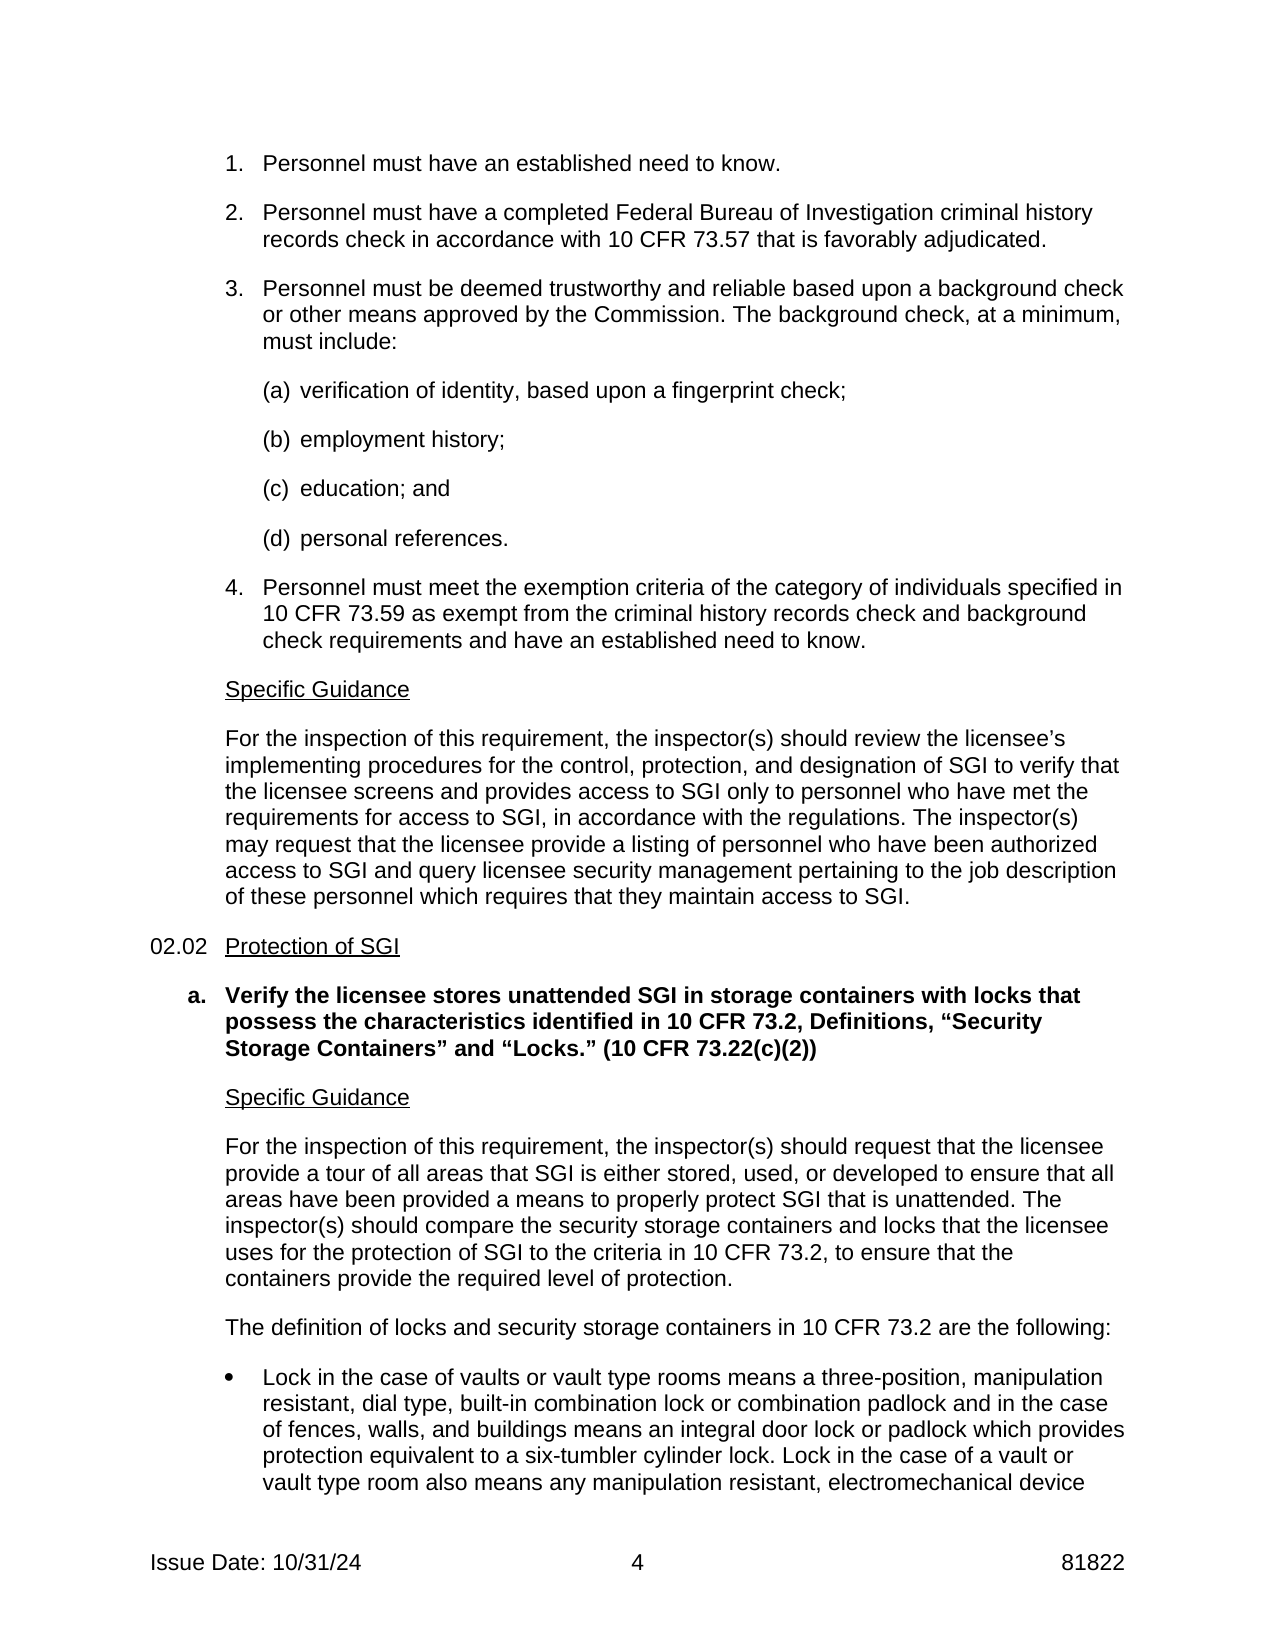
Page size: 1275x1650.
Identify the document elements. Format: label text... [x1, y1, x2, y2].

list education; and [262, 475, 1125, 502]
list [225, 1363, 1125, 1495]
text Specific Guidance [225, 1084, 1125, 1110]
list Personnel must have a completed Federal Bureau of Investigation criminal history records check in accordance with 10 CFR 73.57 that is favorably adjudicated. [225, 199, 1125, 252]
list Personnel must meet the exemption criteria of the category of individuals specified in 10 CFR 73.59 as exempt from the criminal history records check and background check requirements and have an established need to know. [225, 574, 1125, 653]
list verification of identity, based upon a fingerprint check; [262, 377, 1125, 403]
list Personnel must be deemed trustworthy and reliable based upon a background check or other means approved by the Commission. The background check, at a minimum, must include: [225, 275, 1125, 354]
list personal references. [262, 525, 1125, 551]
text The definition of locks and security storage containers in 10 CFR 73.2 are the following: [225, 1314, 1125, 1341]
list Personnel must have an established need to know. [225, 150, 1125, 176]
text Specific Guidance [225, 676, 1125, 702]
text For the inspection of this requirement, the inspector(s) should request that the licensee provide a tour of all areas that SGI is either stored, used, or developed to ensure that all areas have been provided a means to properly protect SGI that is unattended. The inspector(s) should compare the security storage containers and locks that the licensee uses for the protection of SGI to the criteria in 10 CFR 73.2, to ensure that the containers provide the required level of protection. [225, 1133, 1125, 1291]
list Verify the licensee stores unattended SGI in storage containers with locks that possess the characteristics identified in 10 CFR 73.2, Definitions, “Security Storage Containers” and “Locks.” (10 CFR 73.22(c)(2)) [187, 982, 1125, 1061]
text For the inspection of this requirement, the inspector(s) should review the licensee’s implementing procedures for the control, protection, and designation of SGI to verify that the licensee screens and provides access to SGI only to personnel who have met the requirements for access to SGI, in accordance with the regulations. The inspector(s) may request that the licensee provide a listing of personnel who have been authorized access to SGI and query licensee security management pertaining to the job description of these personnel which requires that they maintain access to SGI. [225, 725, 1125, 910]
subtitle Protection of SGI [150, 933, 1125, 959]
list employment history; [262, 426, 1125, 452]
